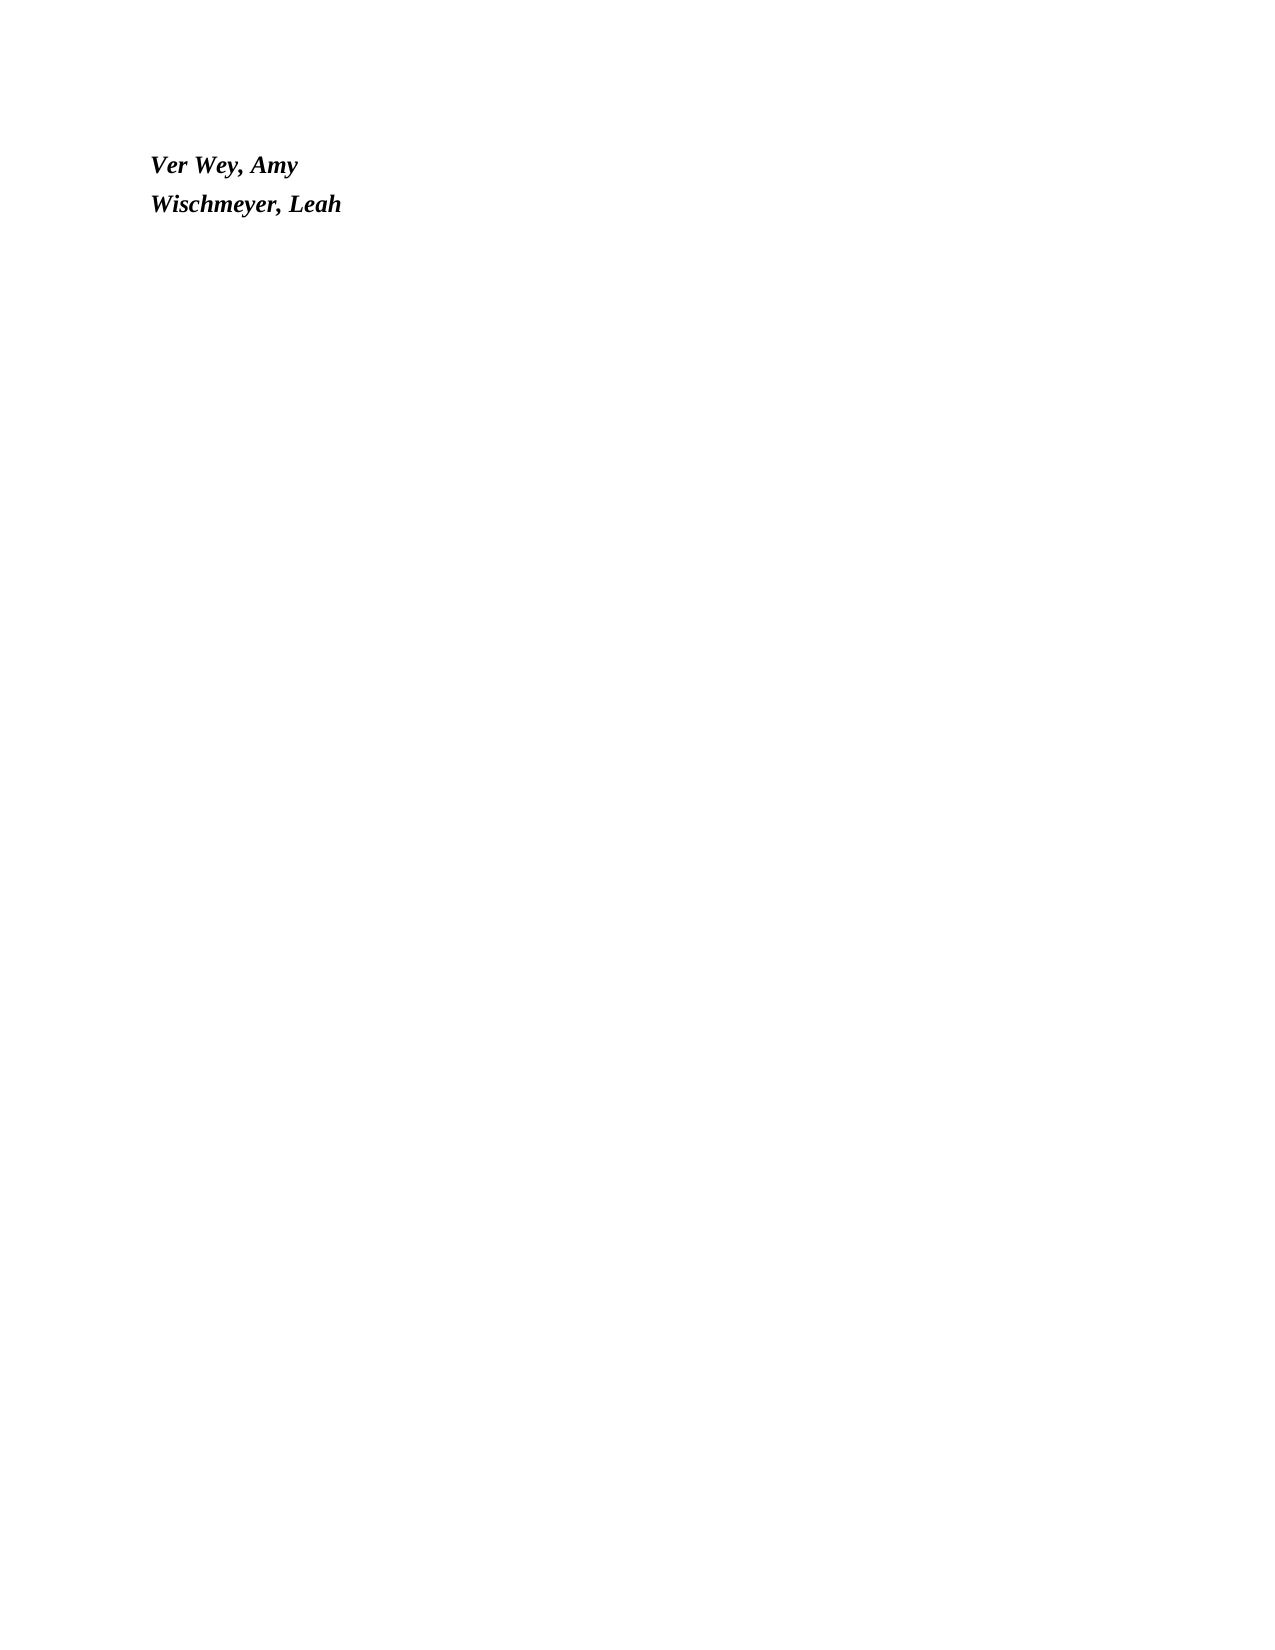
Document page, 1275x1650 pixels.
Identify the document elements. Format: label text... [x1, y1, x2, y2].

text Ver Wey, Amy 23 [150, 150, 1125, 179]
text Wischmeyer, Leah 23 [150, 189, 1125, 218]
